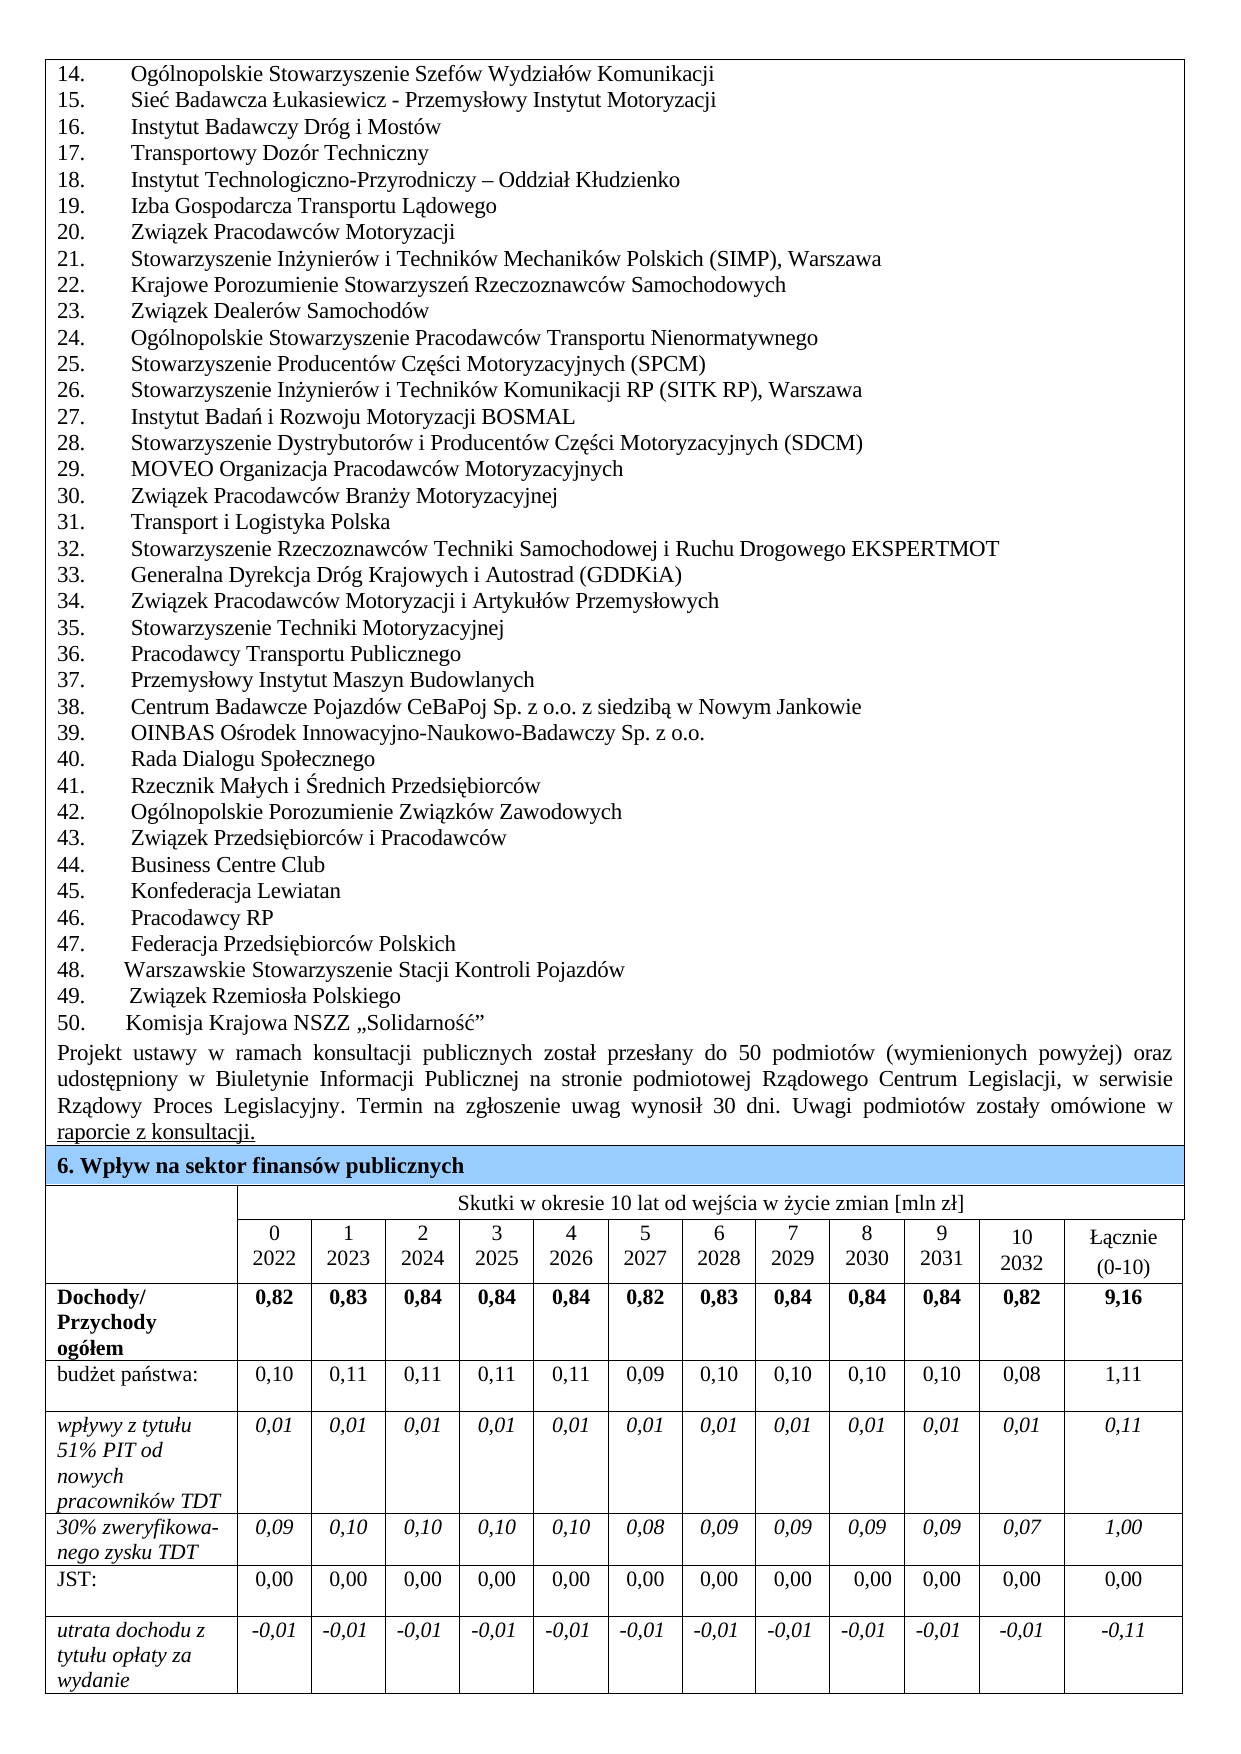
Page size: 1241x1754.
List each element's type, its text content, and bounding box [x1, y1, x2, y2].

table_cell 0,01 [683, 1412, 755, 1513]
table_cell 0,00 [1065, 1566, 1182, 1616]
table_cell 0,84 [386, 1284, 459, 1360]
table_cell wpływy z tytułu 51% PIT od nowych pracowników TDT [46, 1412, 237, 1513]
table_cell 0,01 [756, 1412, 829, 1513]
table_cell 9,16 [1065, 1284, 1182, 1360]
table_cell 0,84 [830, 1284, 904, 1360]
table_cell -0,01 [534, 1617, 608, 1693]
table_cell 0,00 [830, 1566, 904, 1616]
table_cell 0,09 [683, 1514, 755, 1564]
table_cell 0,84 [756, 1284, 829, 1360]
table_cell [46, 1617, 237, 1693]
table_cell -0,01 [683, 1617, 755, 1693]
table_cell 0,10 [905, 1361, 979, 1411]
table_cell 0,83 [683, 1284, 755, 1360]
table_cell 0,00 [460, 1566, 533, 1616]
table_cell 3 2025 [460, 1220, 533, 1283]
table_cell 0,00 [905, 1566, 979, 1616]
table_cell 0,09 [905, 1514, 979, 1564]
table_cell 0,01 [980, 1412, 1064, 1513]
table_cell Skutki w okresie 10 lat od wejścia w życie zmian [mln zł] [238, 1186, 1184, 1219]
table_cell JST: [46, 1566, 237, 1616]
table_cell Dochody/Przychody ogółem [46, 1284, 237, 1360]
table_cell 0 2022 [238, 1220, 311, 1283]
table_cell 0,08 [609, 1514, 682, 1564]
table_cell 30% zweryfikowa- nego zysku TDT [46, 1514, 237, 1564]
table_cell 0,01 [609, 1412, 682, 1513]
table_cell 7 2029 [756, 1220, 829, 1283]
table_cell 2 2024 [386, 1220, 459, 1283]
table_cell 0,09 [609, 1361, 682, 1411]
table_cell 0,00 [980, 1566, 1064, 1616]
table_cell 0,10 [460, 1514, 533, 1564]
table_cell 0,09 [830, 1514, 904, 1564]
table_cell 0,01 [312, 1412, 385, 1513]
table_cell 6. Wpływ na sektor finansów publicznych [46, 1146, 1184, 1184]
table_cell 0,82 [609, 1284, 682, 1360]
table_cell 0,10 [683, 1361, 755, 1411]
table_cell 1,00 [1065, 1514, 1182, 1564]
table_cell -0,01 [460, 1617, 533, 1693]
table_cell -0,01 [238, 1617, 311, 1693]
table_cell 0,00 [312, 1566, 385, 1616]
table_cell 0,09 [756, 1514, 829, 1564]
table_cell 0,01 [830, 1412, 904, 1513]
table_cell 4 2026 [534, 1220, 608, 1283]
table_cell 0,11 [460, 1361, 533, 1411]
table_cell 0,82 [238, 1284, 311, 1360]
table_cell 0,82 [980, 1284, 1064, 1360]
table_cell 0,83 [312, 1284, 385, 1360]
table_cell 0,00 [756, 1566, 829, 1616]
table_cell 0,01 [460, 1412, 533, 1513]
table_cell 0,01 [534, 1412, 608, 1513]
table_cell -0,01 [830, 1617, 904, 1693]
table_cell 0,10 [756, 1361, 829, 1411]
table_cell 5 2027 [609, 1220, 682, 1283]
table_cell 1,11 [1065, 1361, 1182, 1411]
table_cell 8 2030 [830, 1220, 904, 1283]
table_cell 0,11 [534, 1361, 608, 1411]
table_cell Łącznie (0-10) [1065, 1220, 1182, 1283]
table_cell 0,08 [980, 1361, 1064, 1411]
table_cell 0,01 [238, 1412, 311, 1513]
table_cell 10 2032 [980, 1220, 1064, 1283]
table_cell -0,11 [1065, 1617, 1182, 1693]
table_cell 0,00 [609, 1566, 682, 1616]
table_cell 0,00 [386, 1566, 459, 1616]
table_cell 0,00 [534, 1566, 608, 1616]
table_cell 0,11 [386, 1361, 459, 1411]
table_cell 0,10 [312, 1514, 385, 1564]
table_cell [46, 1186, 237, 1283]
table_cell 0,01 [905, 1412, 979, 1513]
table_cell 0,11 [312, 1361, 385, 1411]
table_cell 0,84 [534, 1284, 608, 1360]
table_cell 0,00 [238, 1566, 311, 1616]
table_cell 0,11 [1065, 1412, 1182, 1513]
table_cell -0,01 [609, 1617, 682, 1693]
table_cell 0,84 [905, 1284, 979, 1360]
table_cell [46, 60, 1184, 1144]
table_cell 1 2023 [312, 1220, 385, 1283]
table_cell -0,01 [905, 1617, 979, 1693]
table_cell 0,01 [386, 1412, 459, 1513]
table_cell 0,10 [386, 1514, 459, 1564]
table_cell 0,07 [980, 1514, 1064, 1564]
table_cell 0,00 [683, 1566, 755, 1616]
table_cell 0,10 [238, 1361, 311, 1411]
table_cell 6 2028 [683, 1220, 755, 1283]
table_cell -0,01 [756, 1617, 829, 1693]
table_cell 0,10 [534, 1514, 608, 1564]
table_cell -0,01 [386, 1617, 459, 1693]
table_cell 0,09 [238, 1514, 311, 1564]
table_cell 0,10 [830, 1361, 904, 1411]
table_cell budżet państwa: [46, 1361, 237, 1411]
table_cell 9 2031 [905, 1220, 979, 1283]
table_cell -0,01 [312, 1617, 385, 1693]
table_cell -0,01 [980, 1617, 1064, 1693]
table_cell 0,84 [460, 1284, 533, 1360]
